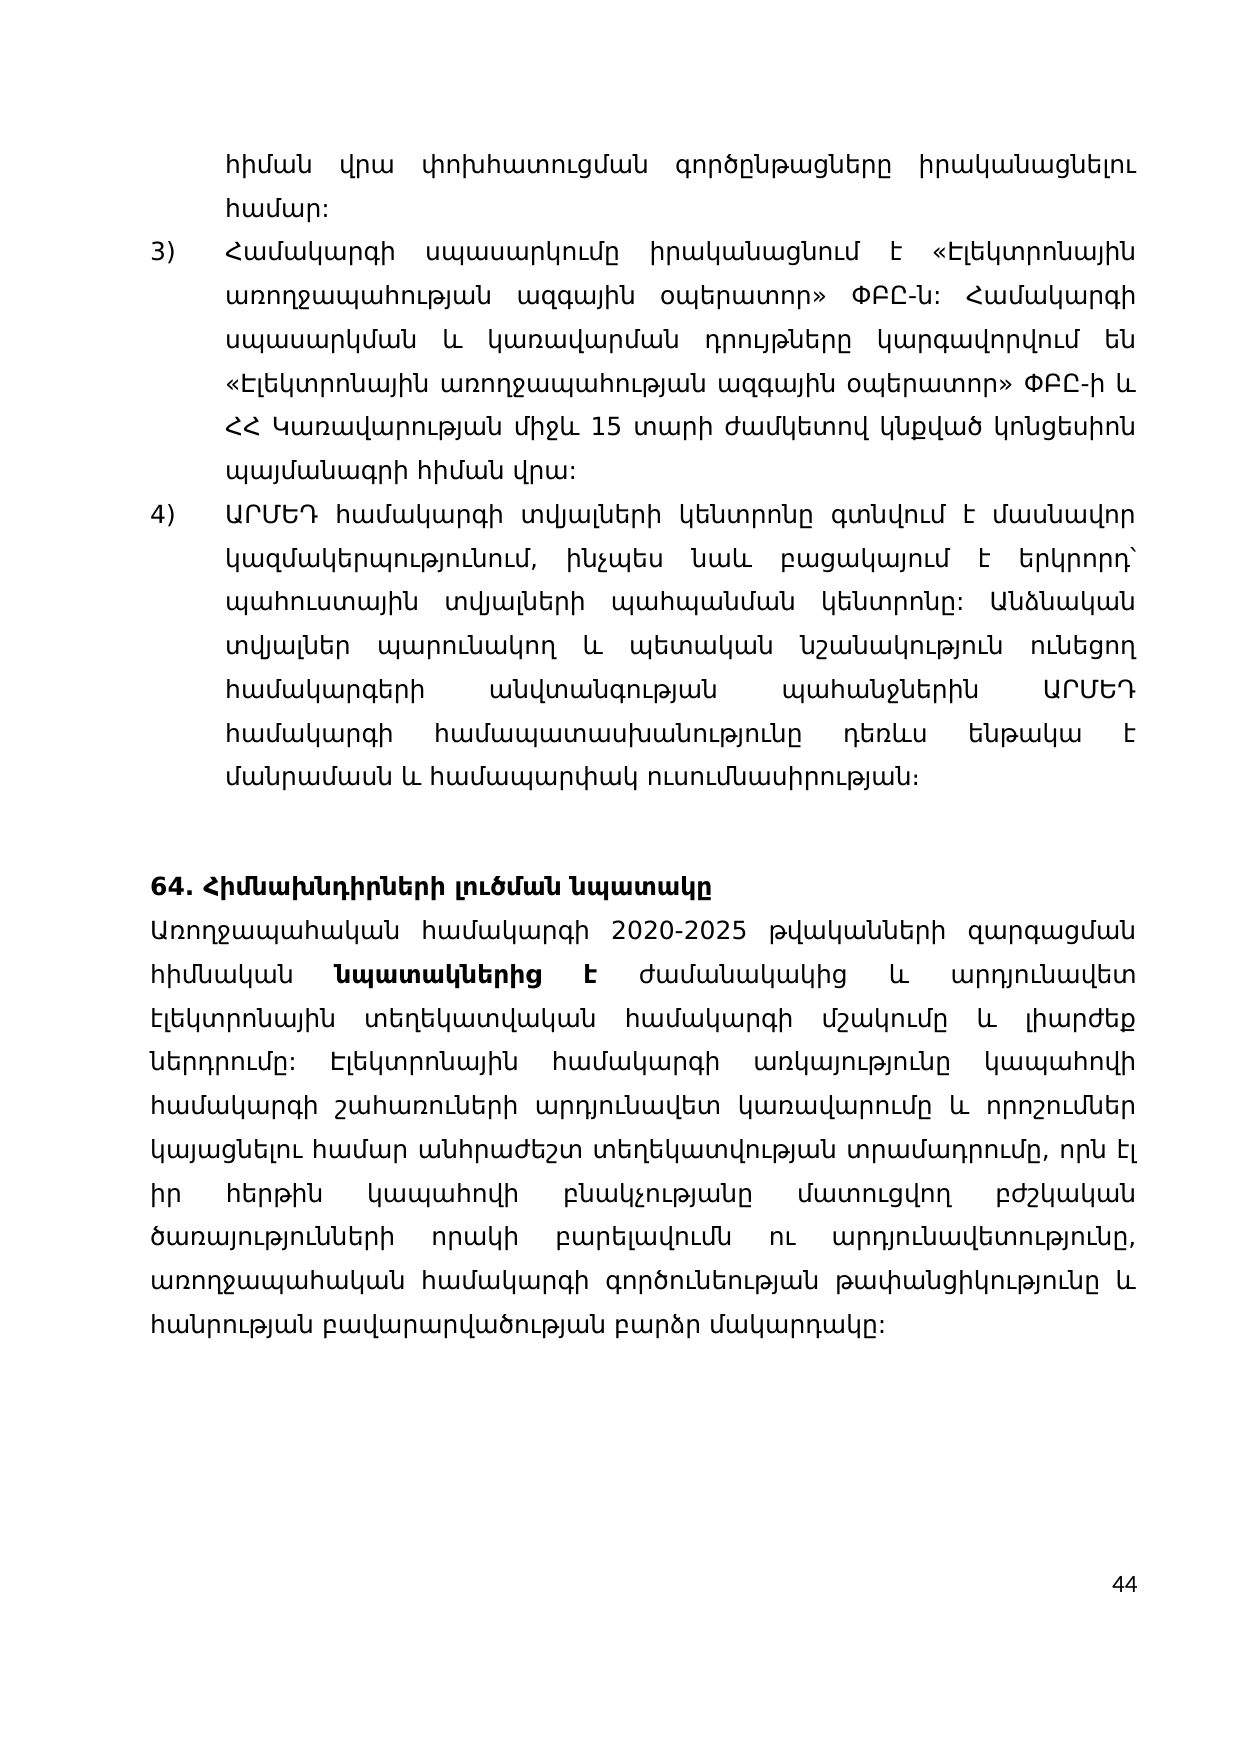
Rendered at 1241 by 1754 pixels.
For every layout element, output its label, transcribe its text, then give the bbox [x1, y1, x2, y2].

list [150, 150, 1137, 223]
text Առողջապահական համակարգի 2020-2025 թվականների զարգացման հիմնական նպատակներից է ժամանակակից և արդյունավետ էլեկտրոնային տեղեկատվական համակարգի մշակումը և լիարժեք ներդրումը: Էլեկտրոնային համակարգի առկայությունը կապահովի համակարգի շահառուների արդյունավետ կառավարումը և որոշումներ կայացնելու համար անհրաժեշտ տեղեկատվության տրամադրումը, որն էլ իր հերթին կապահովի բնակչությանը մատուցվող բժշկական ծառայությունների որակի բարելավումն ու արդյունավետությունը, առողջապահական համակարգի գործունեության թափանցիկությունը և հանրության բավարարվածության բարձր մակարդակը: [150, 916, 1137, 1339]
list Համակարգի սպասարկումը իրականացնում է «Էլեկտրոնային առողջապահության ազգային օպերատոր» ՓԲԸ-ն: Համակարգի սպասարկման և կառավարման դրույթները կարգավորվում են «Էլեկտրոնային առողջապահության ազգային օպերատոր» ՓԲԸ-ի և ՀՀ Կառավարության միջև 15 տարի ժամկետով կնքված կոնցեսիոն պայմանագրի հիման վրա: [150, 237, 1137, 485]
subtitle 64. Հիմնախնդիրների լուծման նպատակը [150, 872, 1137, 902]
list ԱՐՄԵԴ համակարգի տվյալների կենտրոնը գտնվում է մասնավոր կազմակերպությունում, ինչպես նաև բացակայում է երկրորդ՝ պահուստային տվյալների պահպանման կենտրոնը: Անձնական տվյալներ պարունակող և պետական նշանակություն ունեցող համակարգերի անվտանգության պահանջներին ԱՐՄԵԴ համակարգի համապատասխանությունը դեռևս ենթակա է մանրամասն և համապարփակ ուսումնասիրության։ [150, 500, 1137, 792]
